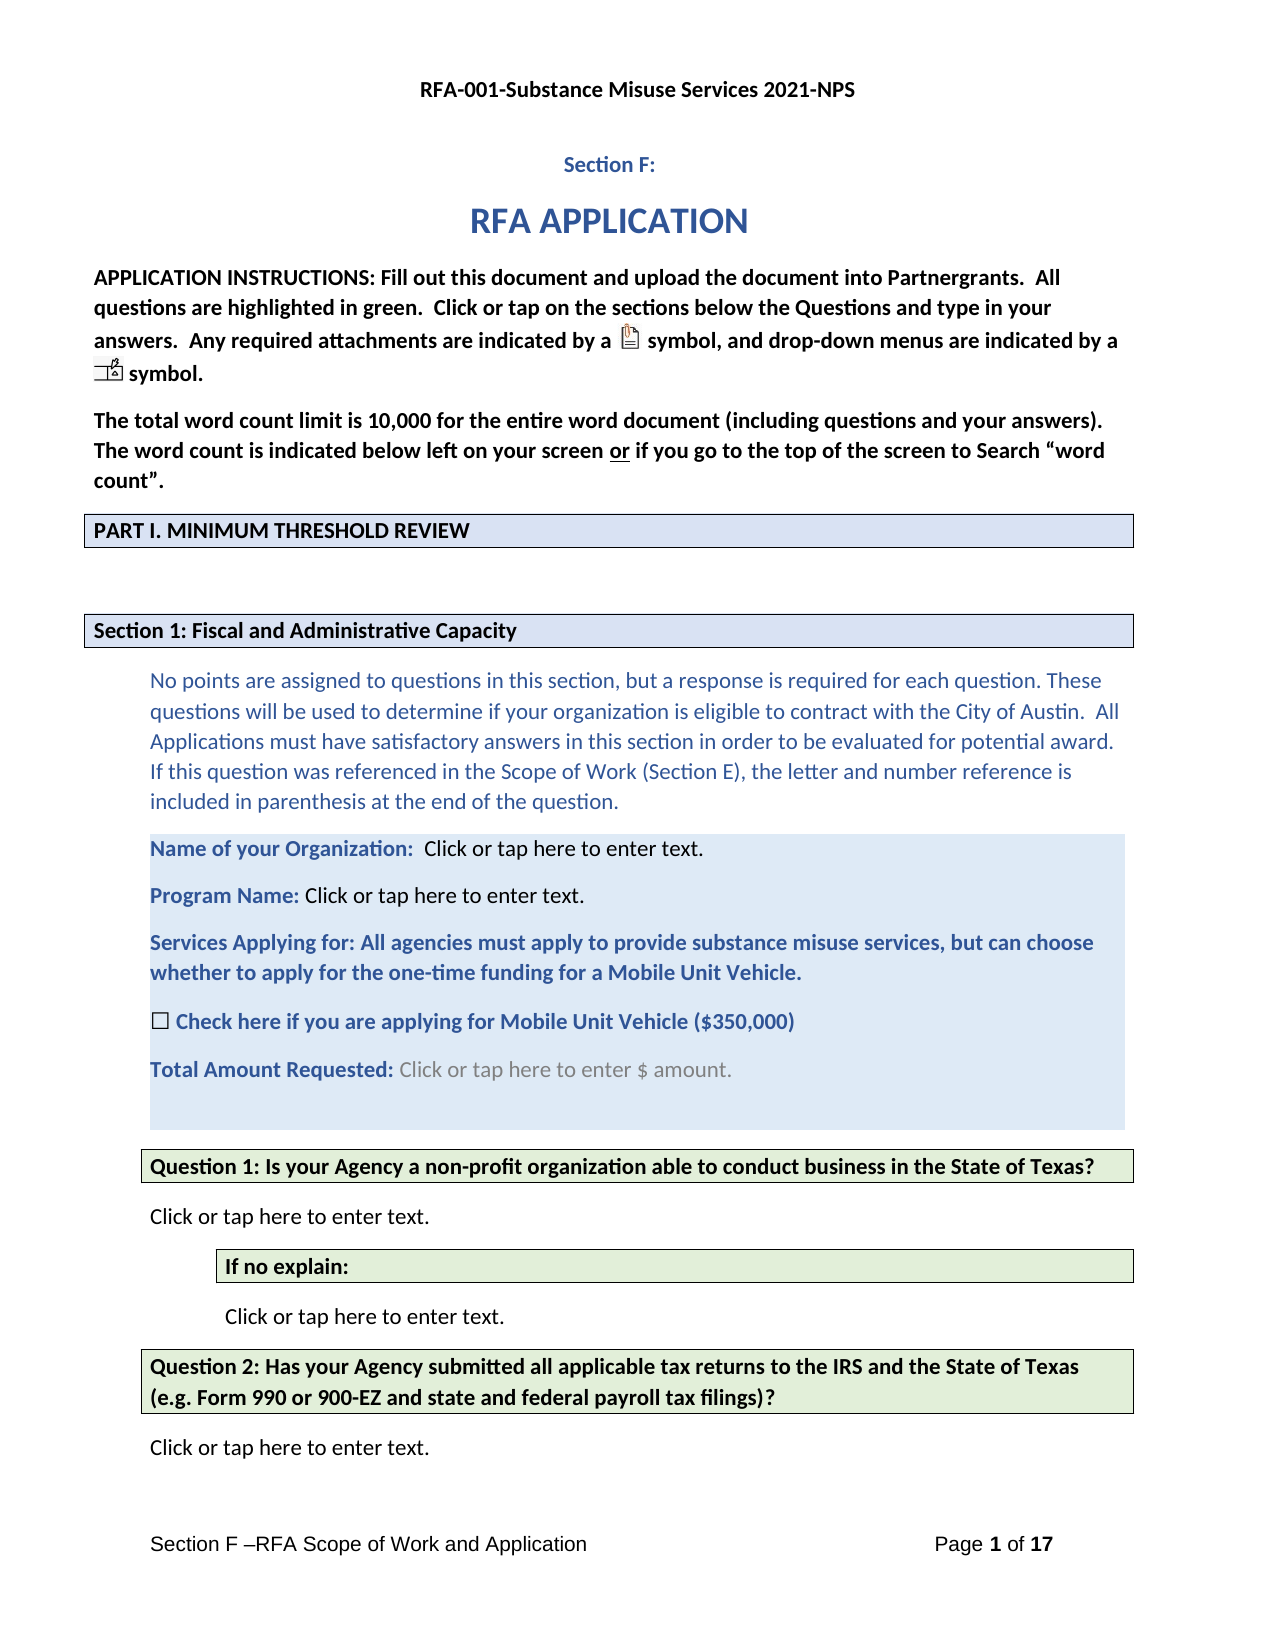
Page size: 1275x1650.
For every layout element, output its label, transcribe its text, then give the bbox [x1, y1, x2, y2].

text Section 1: Fiscal and Administrative Capacity [85, 615, 1133, 647]
picture [617, 323, 643, 349]
text Question 2: Has your Agency submitted all applicable tax returns to the IRS and the State of Texas (e.g. Form 990 or 900-EZ and state and federal payroll tax filings)? [142, 1350, 1133, 1413]
picture [93, 356, 124, 382]
text Check here if you are applying for Mobile Unit Vehicle ($350,000) [150, 1005, 1125, 1036]
text PART I. MINIMUM THRESHOLD REVIEW [85, 515, 1133, 547]
text Section F: [94, 150, 1125, 178]
text Total Amount Requested: [150, 1056, 1125, 1083]
text Services Applying for: All agencies must apply to provide substance misuse services, but can choose whether to apply for the one-time funding for a Mobile Unit Vehicle. [150, 928, 1125, 986]
text APPLICATION INSTRUCTIONS: Fill out this document and upload the document into Partnergrants. All questions are highlighted in green. Click or tap on the sections below the Questions and type in your answers. Any required attachments are indicated by a symbol, and drop-down menus are indicated by a symbol. [94, 263, 1125, 387]
text Program Name: [150, 881, 1125, 909]
text If no explain: [217, 1250, 1133, 1282]
text The total word count limit is 10,000 for the entire word document (including questions and your answers). The word count is indicated below left on your screen or if you go to the top of the screen to Search “word count”. [94, 406, 1125, 494]
text Question 1: Is your Agency a non-profit organization able to conduct business in the State of Texas? [142, 1150, 1133, 1182]
text Name of your Organization: [150, 834, 1125, 862]
text No points are assigned to questions in this section, but a response is required for each question. These questions will be used to determine if your organization is eligible to contract with the City of Austin. All Applications must have satisfactory answers in this section in order to be evaluated for potential award. If this question was referenced in the Scope of Work (Section E), the letter and number reference is included in parenthesis at the end of the question. [150, 667, 1125, 815]
text RFA APPLICATION [94, 197, 1125, 243]
